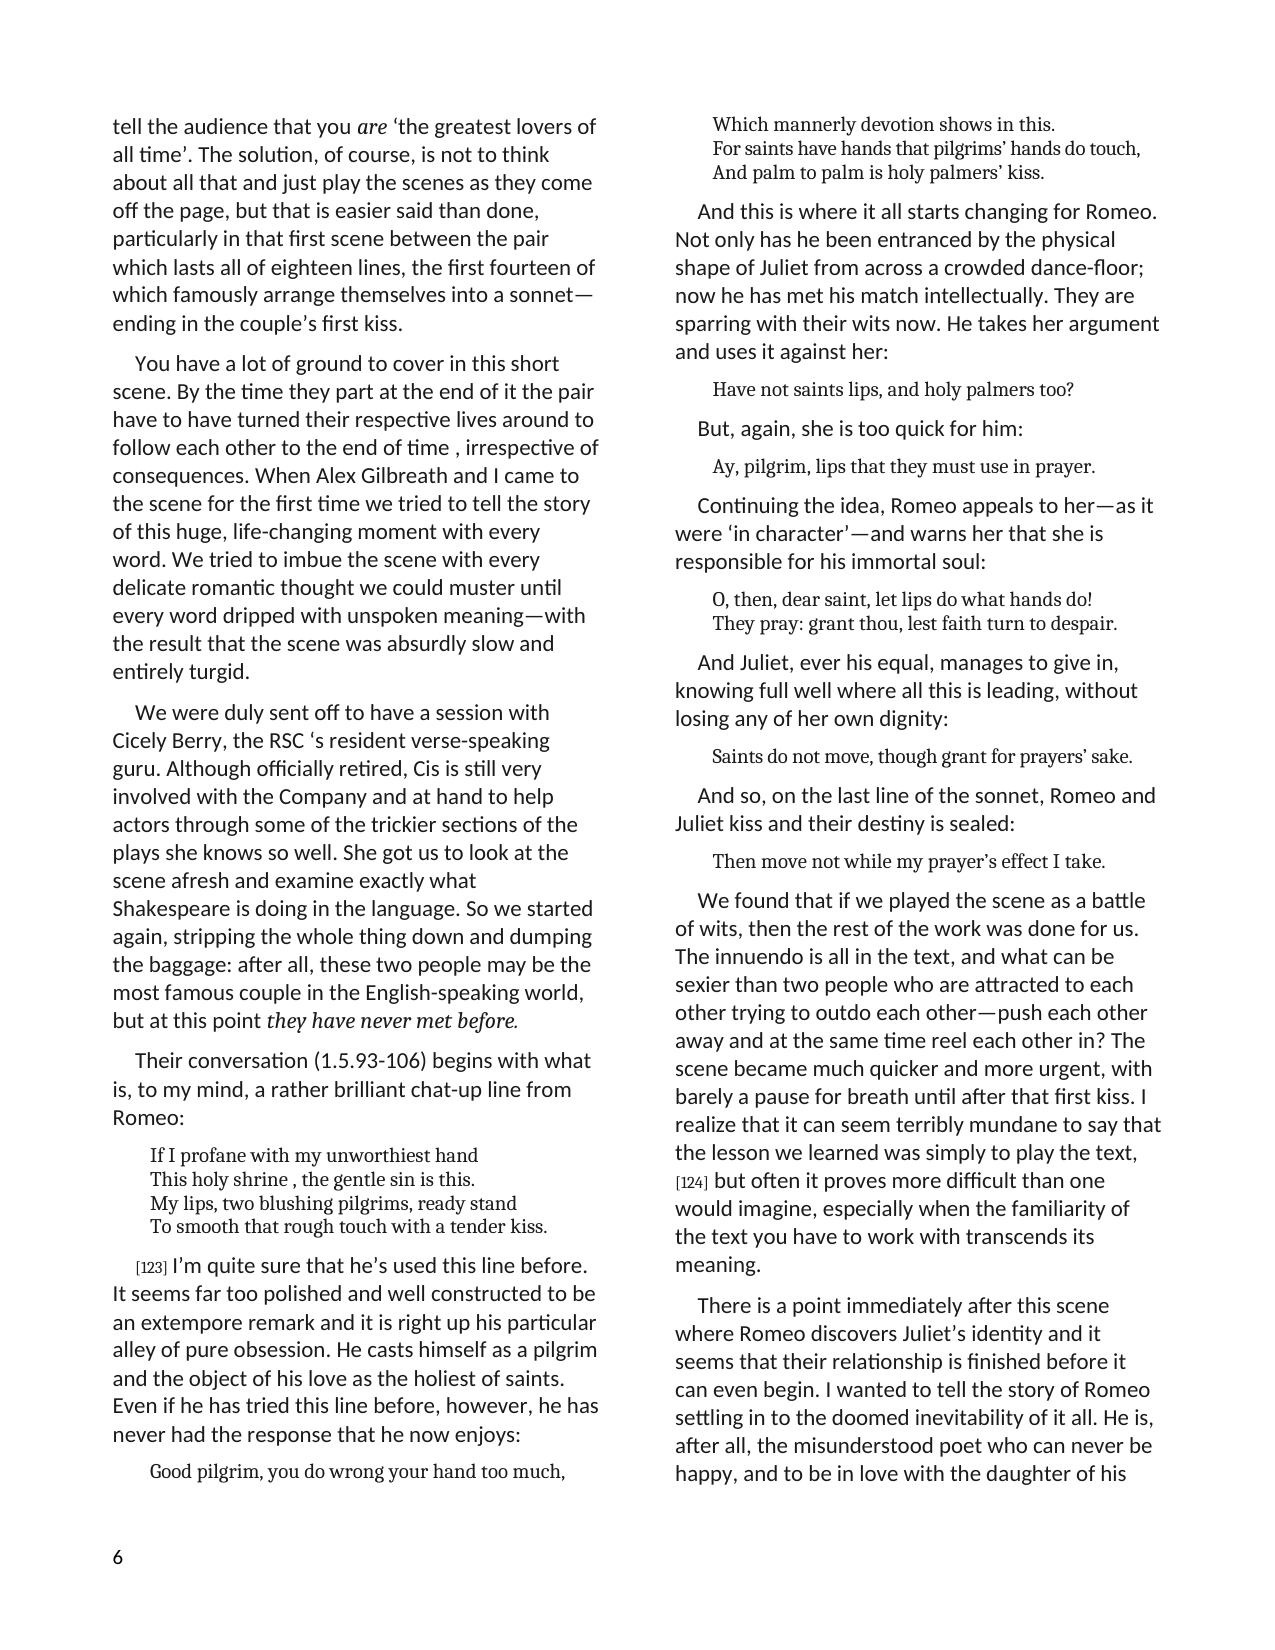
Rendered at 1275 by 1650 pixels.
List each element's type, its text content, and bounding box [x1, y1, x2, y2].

text And so, on the last line of the sonnet, Romeo and Juliet kiss and their destiny is sealed: [675, 781, 1162, 837]
text O, then, dear saint, let lips do what hands do! [712, 587, 1125, 611]
text Their conversation (1.5.93-106) begins with what is, to my mind, a rather brilliant chat-up line from Romeo: [112, 1047, 600, 1131]
text But, again, she is too quick for him: [675, 414, 1162, 442]
text For saints have hands that pilgrims’ hands do touch, [712, 136, 1162, 160]
text This holy shrine , the gentle sin is this. [150, 1167, 562, 1191]
text We found that if we played the scene as a battle of wits, then the rest of the work was done for us. The innuendo is all in the text, and what can be sexier than two people who are attracted to each other trying to outdo each other—push each other away and at the same time reel each other in? The scene became much quicker and more urgent, with barely a pause for breath until after that first kiss. I realize that it can seem terribly mundane to say that the lesson we learned was simply to play the text, [124] but often it proves more difficult than one would imagine, especially when the familiarity of the text you have to work with transcends its meaning. [675, 886, 1162, 1278]
text [123] I’m quite sure that he’s used this line before. It seems far too polished and well constructed to be an extempore remark and it is right up his particular alley of pure obsession. He casts himself as a pilgrim and the object of his love as the holiest of saints. Even if he has tried this line before, however, he has never had the response that he now enjoys: [112, 1252, 600, 1448]
text Continuing the idea, Romeo appeals to her—as it were ‘in character’—and warns her that she is responsible for his immortal soul: [675, 491, 1162, 575]
text If I profane with my unworthiest hand [150, 1143, 562, 1167]
text Have not saints lips, and holy palmers too? [712, 377, 1125, 401]
text Then move not while my prayer’s effect I take. [712, 849, 1125, 873]
text Good pilgrim, you do wrong your hand too much, [150, 1460, 600, 1484]
text Ay, pilgrim, lips that they must use in prayer. [712, 454, 1125, 478]
text My lips, two blushing pilgrims, ready stand [150, 1191, 562, 1215]
text They pray: grant thou, lest faith turn to despair. [712, 611, 1162, 635]
text And palm to palm is holy palmers’ kiss. [712, 160, 1125, 184]
text Which mannerly devotion shows in this. [712, 112, 1162, 136]
text We were duly sent off to have a session with Cicely Berry, the RSC ‘s resident verse-speaking guru. Although officially retired, Cis is still very involved with the Company and at hand to help actors through some of the trickier sections of the plays she knows so well. She got us to look at the scene afresh and examine exactly what Shakespeare is doing in the language. So we started again, stripping the whole thing down and dumping the baggage: after all, these two people may be the most famous couple in the English-speaking world, but at this point they have never met before. [112, 698, 600, 1034]
text And this is where it all starts changing for Romeo. Not only has he been entranced by the physical shape of Juliet from across a crowded dance-floor; now he has met his match intellectually. They are sparring with their wits now. He takes her argument and uses it against her: [675, 197, 1162, 365]
text And Juliet, ever his equal, manages to give in, knowing full well where all this is leading, without losing any of her own dignity: [675, 648, 1162, 732]
text To smooth that rough touch with a tender kiss. [150, 1215, 600, 1239]
text Saints do not move, though grant for prayers’ sake. [712, 744, 1162, 768]
text You have a lot of ground to cover in this short scene. By the time they part at the end of it the pair have to have turned their respective lives around to follow each other to the end of time , irrespective of consequences. When Alex Gilbreath and I came to the scene for the first time we tried to tell the story of this huge, life-changing moment with every word. We tried to imbue the scene with every delicate romantic thought we could muster until every word dripped with unspoken meaning—with the result that the scene was absurdly slow and entirely turgid. [112, 349, 600, 685]
